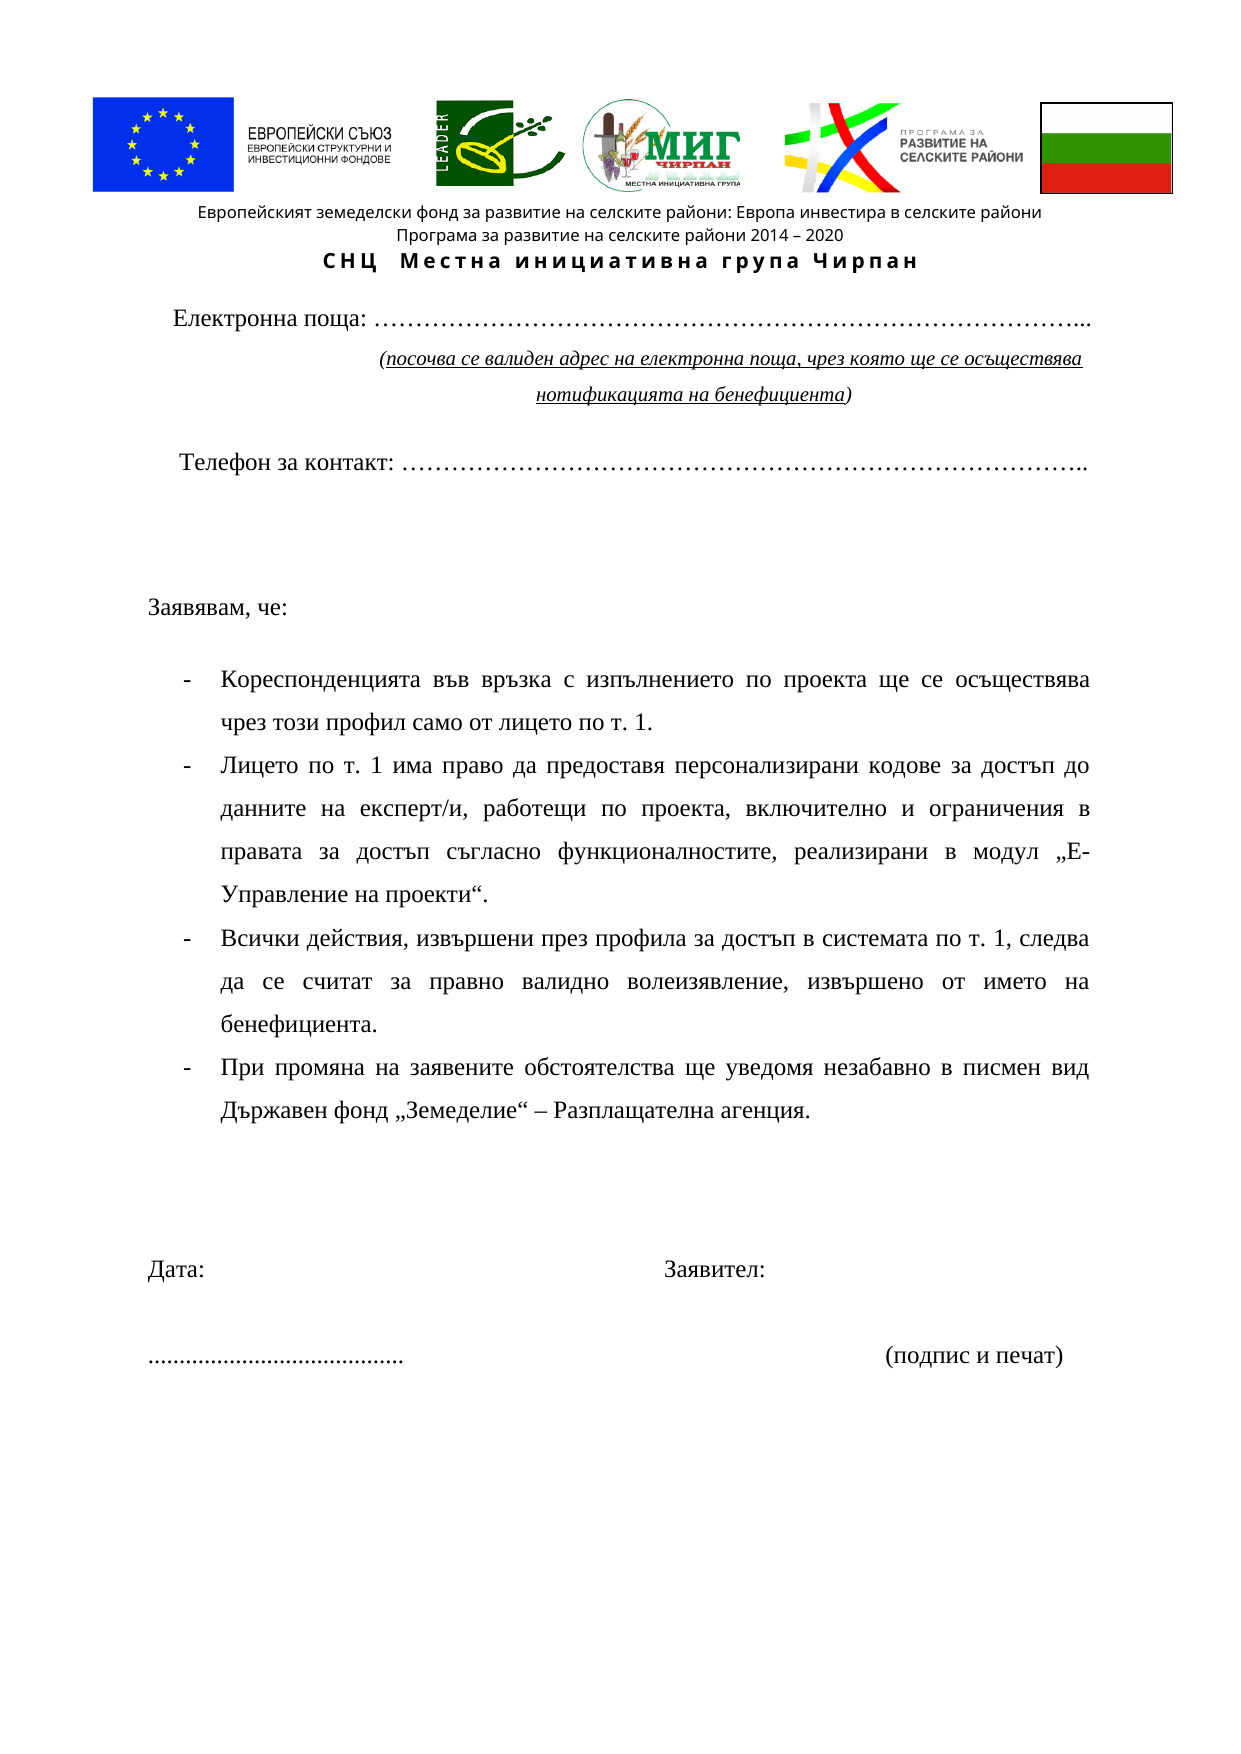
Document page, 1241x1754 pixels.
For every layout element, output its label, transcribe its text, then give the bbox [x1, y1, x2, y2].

picture [436, 100, 569, 186]
picture [79, 82, 425, 202]
list Кореспонденцията във връзка с изпълнението по проекта ще се осъществява чрез този профил само от лицето по т. 1. [183, 664, 1091, 736]
text (посочва се валиден адрес на електронна поща, чрез която ще се осъществява нотификацията на бенефициента) [295, 346, 1093, 406]
text Телефон за контакт: ……………………………………………………………………….. [148, 447, 1093, 476]
list При промяна на заявените обстоятелства ще уведомя незабавно в писмен вид Държавен фонд „Земеделие“ – Разплащателна агенция. [183, 1052, 1091, 1124]
picture [770, 95, 1033, 199]
text ......................................... (подпис и печат) [148, 1340, 1093, 1369]
text Дата: Заявител: [148, 1254, 1093, 1282]
list Лицето по т. 1 има право да предоставя персонализирани кодове за достъп до данните на експерт/и, работещи по проекта, включително и ограничения в правата за достъп съгласно функционалностите, реализирани в модул „Е-Управление на проекти“. [183, 750, 1091, 908]
text Електронна поща: …………………………………………………………………………... [148, 303, 1093, 331]
text Заявявам, че: [148, 592, 1091, 620]
picture [582, 99, 741, 192]
list Всички действия, извършени през профила за достъп в системата по т. 1, следва да се считат за правно валидно волеизявление, извършено от името на бенефициента. [183, 923, 1091, 1038]
